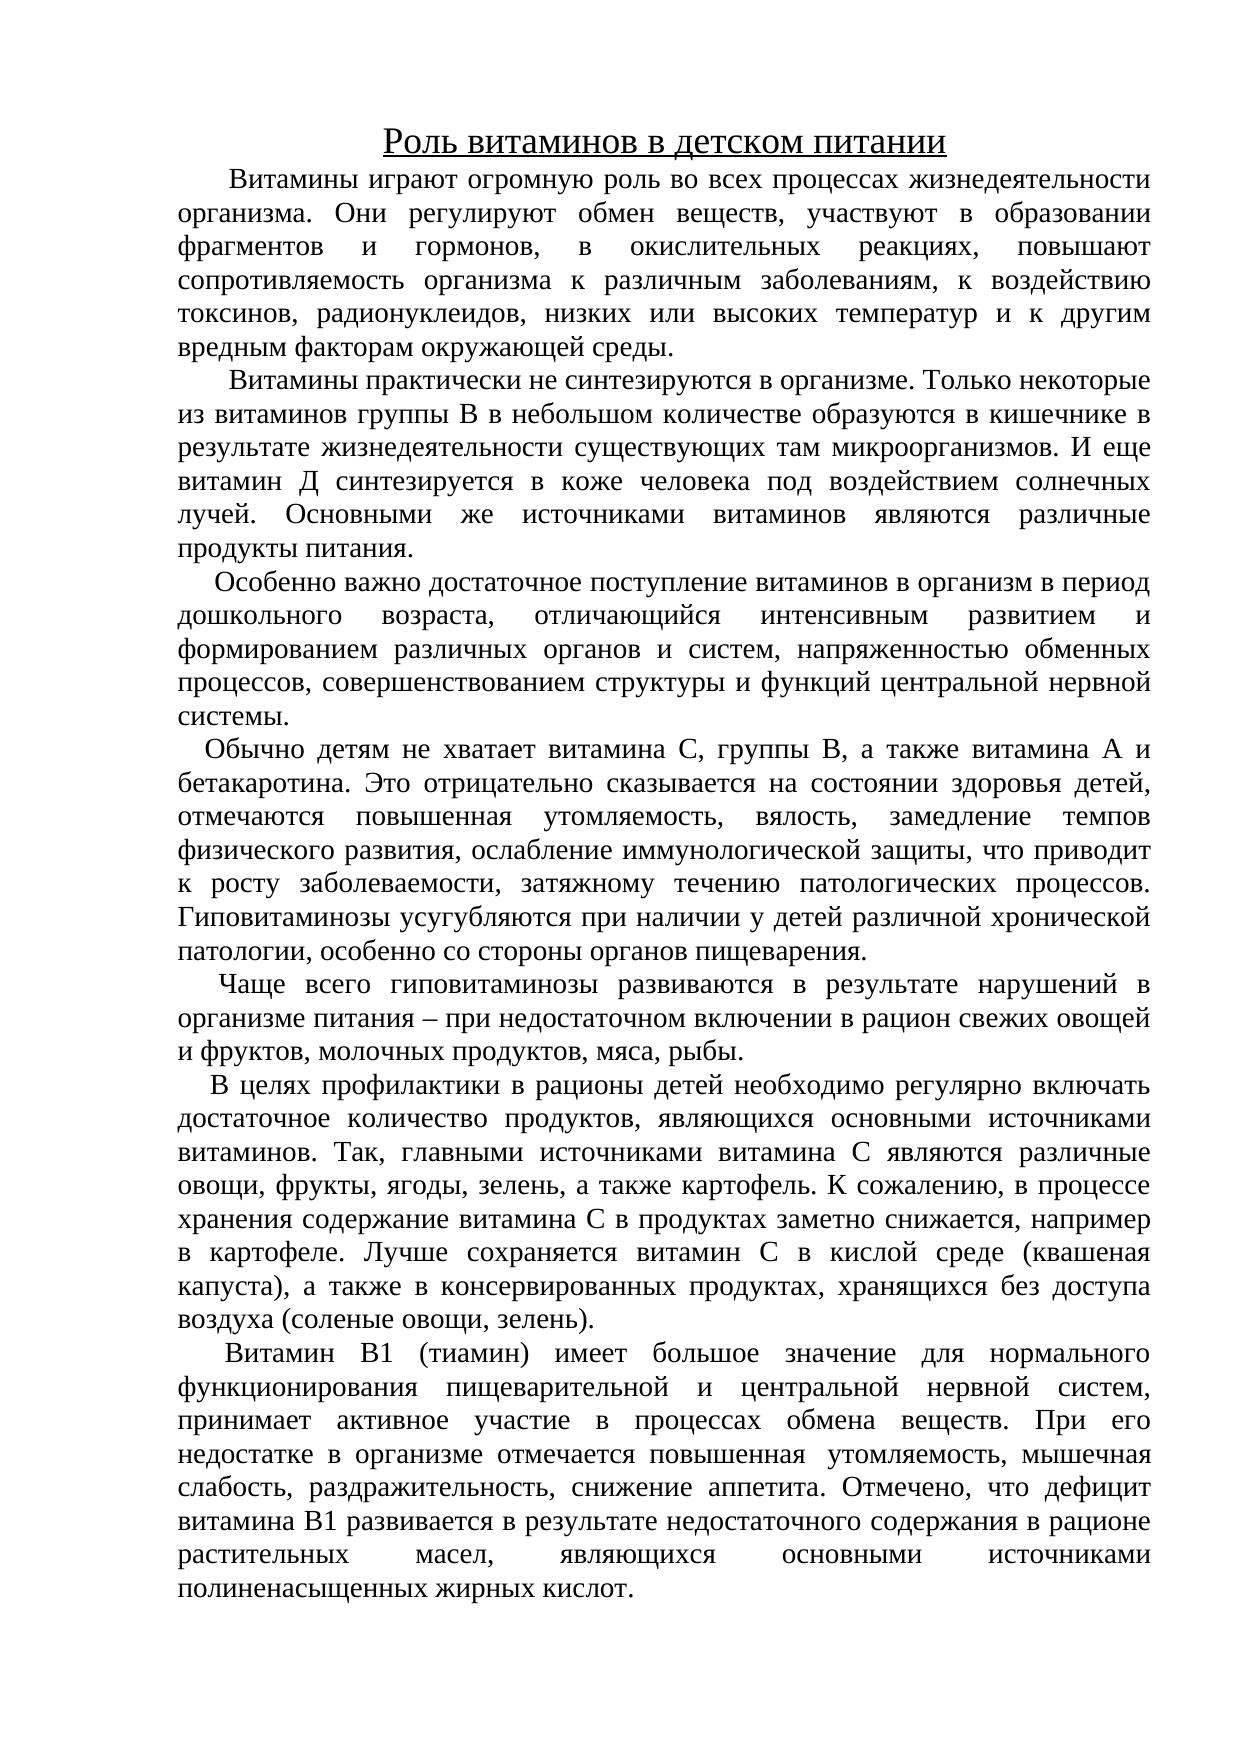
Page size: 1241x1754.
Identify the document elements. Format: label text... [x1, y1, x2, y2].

text Роль витаминов в детском питании [177, 118, 1152, 161]
text Обычно детям не хватает витамина С, группы В, а также витамина А и бетакаротина. Это отрицательно сказывается на состоянии здоровья детей, отмечаются повышенная утомляемость, вялость, замедление темпов физического развития, ослабление иммунологической защиты, что приводит к росту заболеваемости, затяжному течению патологических процессов. Гиповитаминозы усугубляются при наличии у детей различной хронической патологии, особенно со стороны органов пищеварения. [177, 731, 1152, 966]
text Витамин В1 (тиамин) имеет большое значение для нормального функционирования пищеварительной и центральной нервной систем, принимает активное участие в процессах обмена веществ. При его недостатке в организме отмечается повышенная утомляемость, мышечная слабость, раздражительность, снижение аппетита. Отмечено, что дефицит витамина В1 развивается в результате недостаточного содержания в рационе растительных масел, являющихся основными источниками полиненасыщенных жирных кислот. [177, 1335, 1152, 1603]
text Чаще всего гиповитаминозы развиваются в результате нарушений в организме питания – при недостаточном включении в рацион свежих овощей и фруктов, молочных продуктов, мяса, рыбы. [177, 966, 1152, 1067]
text Особенно важно достаточное поступление витаминов в организм в период дошкольного возраста, отличающийся интенсивным развитием и формированием различных органов и систем, напряженностью обменных процессов, совершенствованием структуры и функций центральной нервной системы. [177, 564, 1152, 731]
text Витамины играют огромную роль во всех процессах жизнедеятельности организма. Они регулируют обмен веществ, участвуют в образовании фрагментов и гормонов, в окислительных реакциях, повышают сопротивляемость организма к различным заболеваниям, к воздействию токсинов, радионуклеидов, низких или высоких температур и к другим вредным факторам окружающей среды. [177, 161, 1152, 362]
text Витамины практически не синтезируются в организме. Только некоторые из витаминов группы В в небольшом количестве образуются в кишечнике в результате жизнедеятельности существующих там микроорганизмов. И еще витамин Д синтезируется в коже человека под воздействием солнечных лучей. Основными же источниками витаминов являются различные продукты питания. [177, 362, 1152, 564]
text В целях профилактики в рационы детей необходимо регулярно включать достаточное количество продуктов, являющихся основными источниками витаминов. Так, главными источниками витамина С являются различные овощи, фрукты, ягоды, зелень, а также картофель. К сожалению, в процессе хранения содержание витамина С в продуктах заметно снижается, например в картофеле. Лучше сохраняется витамин С в кислой среде (квашеная капуста), а также в консервированных продуктах, хранящихся без доступа воздуха (соленые овощи, зелень). [177, 1067, 1152, 1335]
